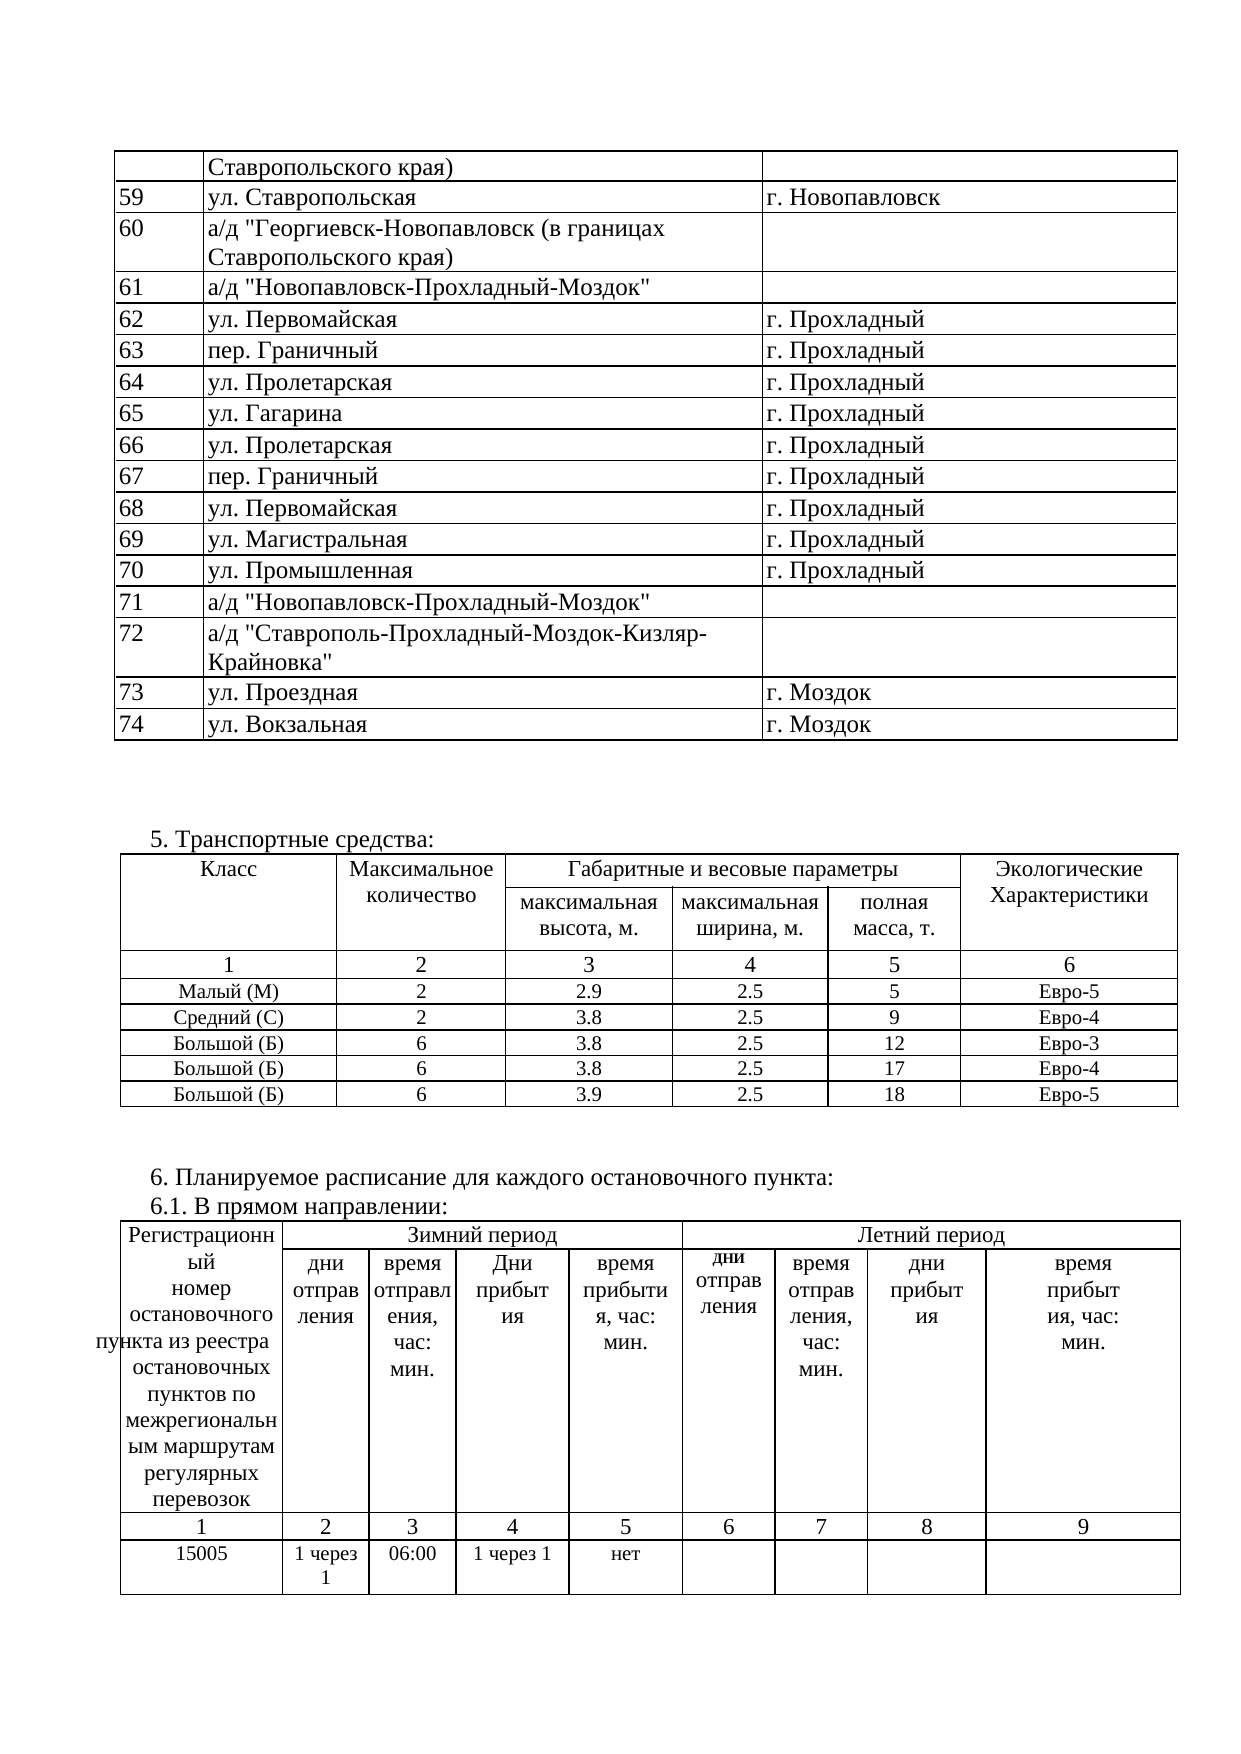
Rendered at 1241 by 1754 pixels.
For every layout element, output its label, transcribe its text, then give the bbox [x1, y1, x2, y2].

table_cell 5 [570, 1513, 682, 1539]
table_cell дни отправ ления [283, 1250, 368, 1511]
table_cell г. Моздок [763, 676, 1177, 707]
table_cell Средний (С) [121, 1005, 336, 1029]
table_cell Малый (М) [121, 979, 336, 1003]
table_cell [763, 617, 1177, 676]
table_cell 63 [115, 335, 203, 365]
table_cell максимальная высота, м. [506, 888, 672, 950]
table_cell г. Прохладный [763, 302, 1177, 334]
table_cell г. Прохладный [763, 491, 1177, 522]
table_cell 64 [115, 366, 203, 397]
table_cell Евро-5 [961, 979, 1177, 1003]
table_header Зимний период [283, 1222, 682, 1248]
table_cell а/д "Новопавловск-Прохладный-Моздок" [204, 587, 762, 617]
table_cell 6 [683, 1513, 774, 1539]
table_cell Большой (Б) [121, 1056, 336, 1080]
table_cell 69 [115, 524, 203, 554]
table_cell 9 [829, 1005, 960, 1029]
table_cell ул. Проездная [204, 678, 762, 707]
table_header Максимальное количество [337, 855, 505, 950]
table_cell [987, 1541, 1180, 1594]
table_cell Евро-4 [961, 1056, 1177, 1080]
table_cell 6 [337, 1082, 505, 1106]
table_cell 12 [829, 1031, 960, 1054]
table_header Летний период [683, 1222, 1180, 1248]
table_cell 2.5 [673, 1056, 827, 1080]
table_cell Евро-5 [961, 1082, 1177, 1106]
table_cell Евро-3 [961, 1031, 1177, 1054]
table_cell 1 [121, 951, 336, 978]
table_cell ул. Пролетарская [204, 430, 762, 459]
table_cell ул. Первомайская [204, 304, 762, 334]
table_cell 6 [961, 951, 1177, 978]
table_cell 3 [506, 951, 672, 978]
table_cell 3.8 [506, 1031, 672, 1054]
table_cell ул. Вокзальная [204, 709, 762, 739]
table_cell 67 [115, 461, 203, 491]
table_cell 61 [115, 272, 203, 302]
table_header Габаритные и весовые параметры [506, 855, 960, 886]
table_cell пер. Граничный [204, 461, 762, 491]
table_cell 72 [115, 618, 203, 676]
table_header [121, 1222, 282, 1511]
table_cell дни прибыт ия [868, 1250, 985, 1511]
table_cell 17 [829, 1056, 960, 1080]
table_cell а/д "Новопавловск-Прохладный-Моздок" [204, 272, 762, 302]
table_cell 3.9 [506, 1082, 672, 1106]
table_cell время отправ ления, час: мин. [776, 1250, 867, 1511]
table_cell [204, 213, 762, 271]
table_cell ул. Промышленная [204, 556, 762, 585]
table_cell г. Прохладный [763, 460, 1177, 491]
table_cell 4 [457, 1513, 568, 1539]
table_cell г. Новопавловск [763, 180, 1177, 212]
table_cell 5 [829, 979, 960, 1003]
table_cell 2 [337, 979, 505, 1003]
table_cell 70 [115, 555, 203, 585]
table_cell 2 [337, 951, 505, 978]
table_cell 74 [115, 709, 203, 739]
table_cell 18 [829, 1082, 960, 1106]
table_cell Большой (Б) [121, 1082, 336, 1106]
table_cell 8 [868, 1513, 985, 1539]
table_cell 3.8 [506, 1056, 672, 1080]
table_cell 71 [115, 586, 203, 617]
table_cell 4 [673, 951, 827, 978]
text 5. Транспортные средства: [150, 824, 1090, 853]
table_cell 9 [987, 1513, 1180, 1539]
table_cell 59 [115, 181, 203, 212]
table_cell г. Прохладный [763, 365, 1177, 397]
table_cell 5 [829, 951, 960, 978]
table_cell 1 через 1 [283, 1541, 368, 1594]
table_cell время прибыт ия, час: мин. [987, 1250, 1180, 1511]
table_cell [204, 152, 762, 180]
table_cell г. Моздок [763, 708, 1177, 739]
table_cell ул. Гагарина [204, 398, 762, 428]
table_cell 3.8 [506, 1005, 672, 1029]
table_cell г. Прохладный [763, 397, 1177, 428]
table_cell г. Прохладный [763, 554, 1177, 585]
table_cell 2.5 [673, 979, 827, 1003]
table_cell 2.5 [673, 1031, 827, 1054]
table_cell максимальная ширина, м. [673, 888, 827, 950]
table_cell Дни прибыт ия [457, 1250, 568, 1511]
table_cell 6 [337, 1031, 505, 1054]
table_cell 68 [115, 492, 203, 522]
table_cell пер. Граничный [204, 335, 762, 365]
table_cell полная масса, т. [829, 888, 960, 950]
table_cell 6 [337, 1056, 505, 1080]
text 6. Планируемое расписание для каждого остановочного пункта: [150, 1162, 1090, 1191]
table_cell [763, 152, 1177, 180]
table_cell ул. Пролетарская [204, 367, 762, 397]
table_cell [683, 1541, 774, 1594]
table_cell время прибыти я, час: мин. [570, 1250, 682, 1511]
table_cell 1 [121, 1513, 282, 1539]
table_cell г. Прохладный [763, 428, 1177, 459]
table_cell ДНИ отправ ления [683, 1250, 774, 1511]
table_cell 66 [115, 429, 203, 459]
table_cell 2 [337, 1005, 505, 1029]
table_cell нет [570, 1541, 682, 1594]
table_cell 06:00 [370, 1541, 455, 1594]
table_header Класс [121, 855, 336, 950]
table_cell Большой (Б) [121, 1031, 336, 1054]
table_cell 2 [283, 1513, 368, 1539]
table_cell 15005 [121, 1541, 282, 1594]
table_header Экологические Характеристики [961, 855, 1177, 950]
table_cell 2.5 [673, 1005, 827, 1029]
table_cell 73 [115, 677, 203, 707]
table_cell 3 [370, 1513, 455, 1539]
table_cell [776, 1541, 867, 1594]
text 6.1. В прямом направлении: [150, 1191, 1090, 1220]
table_cell 7 [776, 1513, 867, 1539]
table_cell а/д "Ставрополь-Прохладный-Моздок-Кизляр-Крайновка" [204, 618, 762, 676]
table_cell ул. Первомайская [204, 493, 762, 522]
table_cell ул. Ставропольская [204, 182, 762, 212]
table_cell [763, 585, 1177, 617]
table_cell 2.5 [673, 1082, 827, 1106]
table_cell 65 [115, 398, 203, 428]
table_cell время отправл ения, час: мин. [370, 1250, 455, 1511]
table_cell 1 через 1 [457, 1541, 568, 1594]
table_cell [868, 1541, 985, 1594]
table_cell Евро-4 [961, 1005, 1177, 1029]
table_cell ул. Магистральная [204, 524, 762, 554]
table_cell г. Прохладный [763, 334, 1177, 365]
table_cell 58 [115, 152, 203, 180]
table_cell 60 [115, 213, 203, 271]
table_cell [763, 271, 1177, 302]
table_cell 2.9 [506, 979, 672, 1003]
table_cell г. Прохладный [763, 523, 1177, 554]
table_cell [763, 212, 1177, 271]
table_cell 62 [115, 303, 203, 334]
